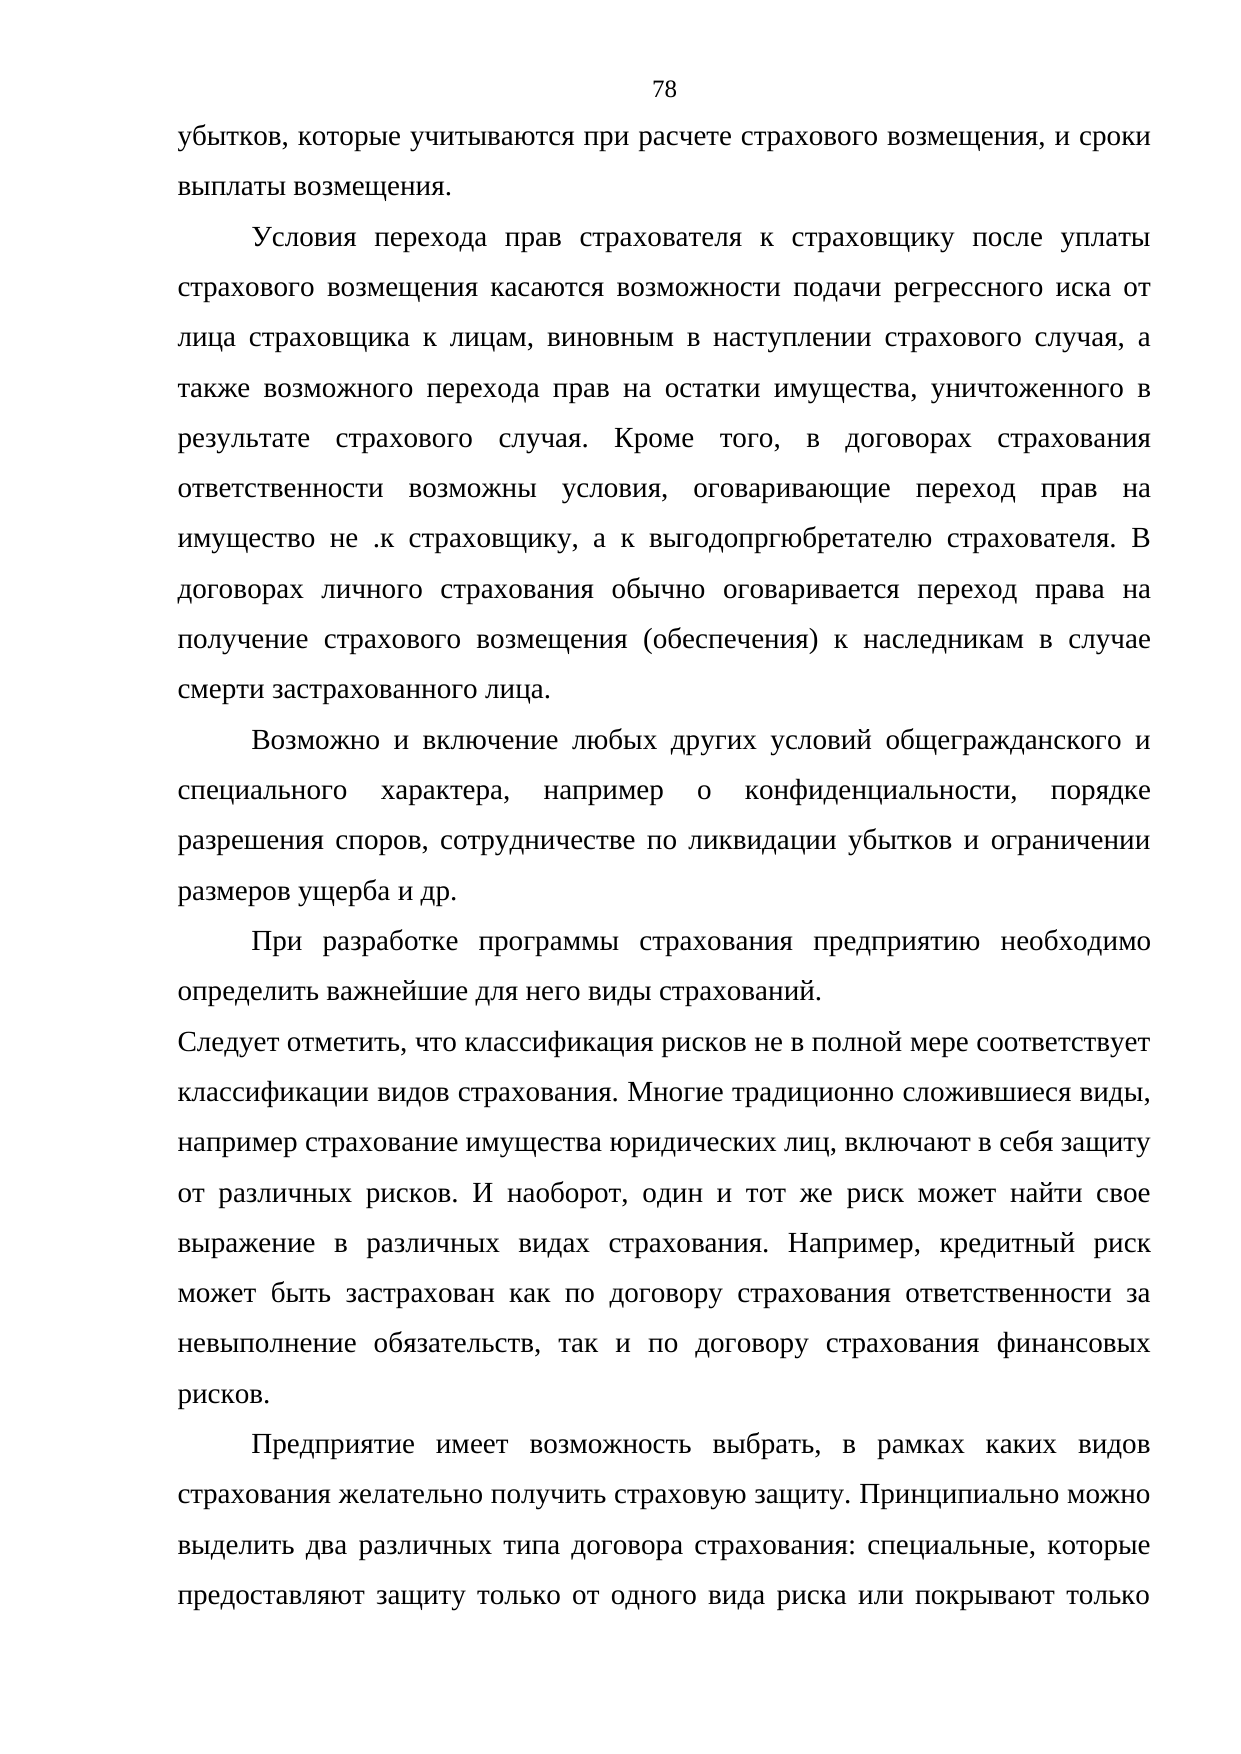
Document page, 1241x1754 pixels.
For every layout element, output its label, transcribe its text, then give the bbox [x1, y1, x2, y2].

text Возможно и включение любых других условий общегражданского и специального характера, например о конфиденциальности, порядке разрешения споров, сотрудничестве по ликвидации убытков и ограничении размеров ущерба и др. [177, 722, 1152, 906]
text При разработке программы страхования предприятию необходимо определить важнейшие для него виды страхований. [177, 923, 1152, 1007]
text Следует отметить, что классификация рисков не в полной мере соответствует классификации видов страхования. Многие традиционно сложившиеся виды, например страхование имущества юридических лиц, включают в себя защиту от различных рисков. И наоборот, один и тот же риск может найти свое выражение в различных видах страхования. Например, кредитный риск может быть застрахован как по договору страхования ответственности за невыполнение обязательств, так и по договору страхования финансовых рисков. [177, 1024, 1152, 1409]
text Условия перехода прав страхователя к страховщику после уплаты страхового возмещения касаются возможности подачи регрессного иска от лица страховщика к лицам, виновным в наступлении страхового случая, а также возможного перехода прав на остатки имущества, уничтоженного в результате страхового случая. Кроме того, в договорах страхования ответственности возможны условия, оговаривающие переход прав на имущество не .к страховщику, а к выгодопргюбретателю страхователя. В договорах личного страхования обычно оговаривается переход права на получение страхового возмещения (обеспечения) к наследникам в случае смерти застрахованного лица. [177, 219, 1152, 705]
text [177, 118, 1152, 202]
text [177, 1426, 1152, 1611]
